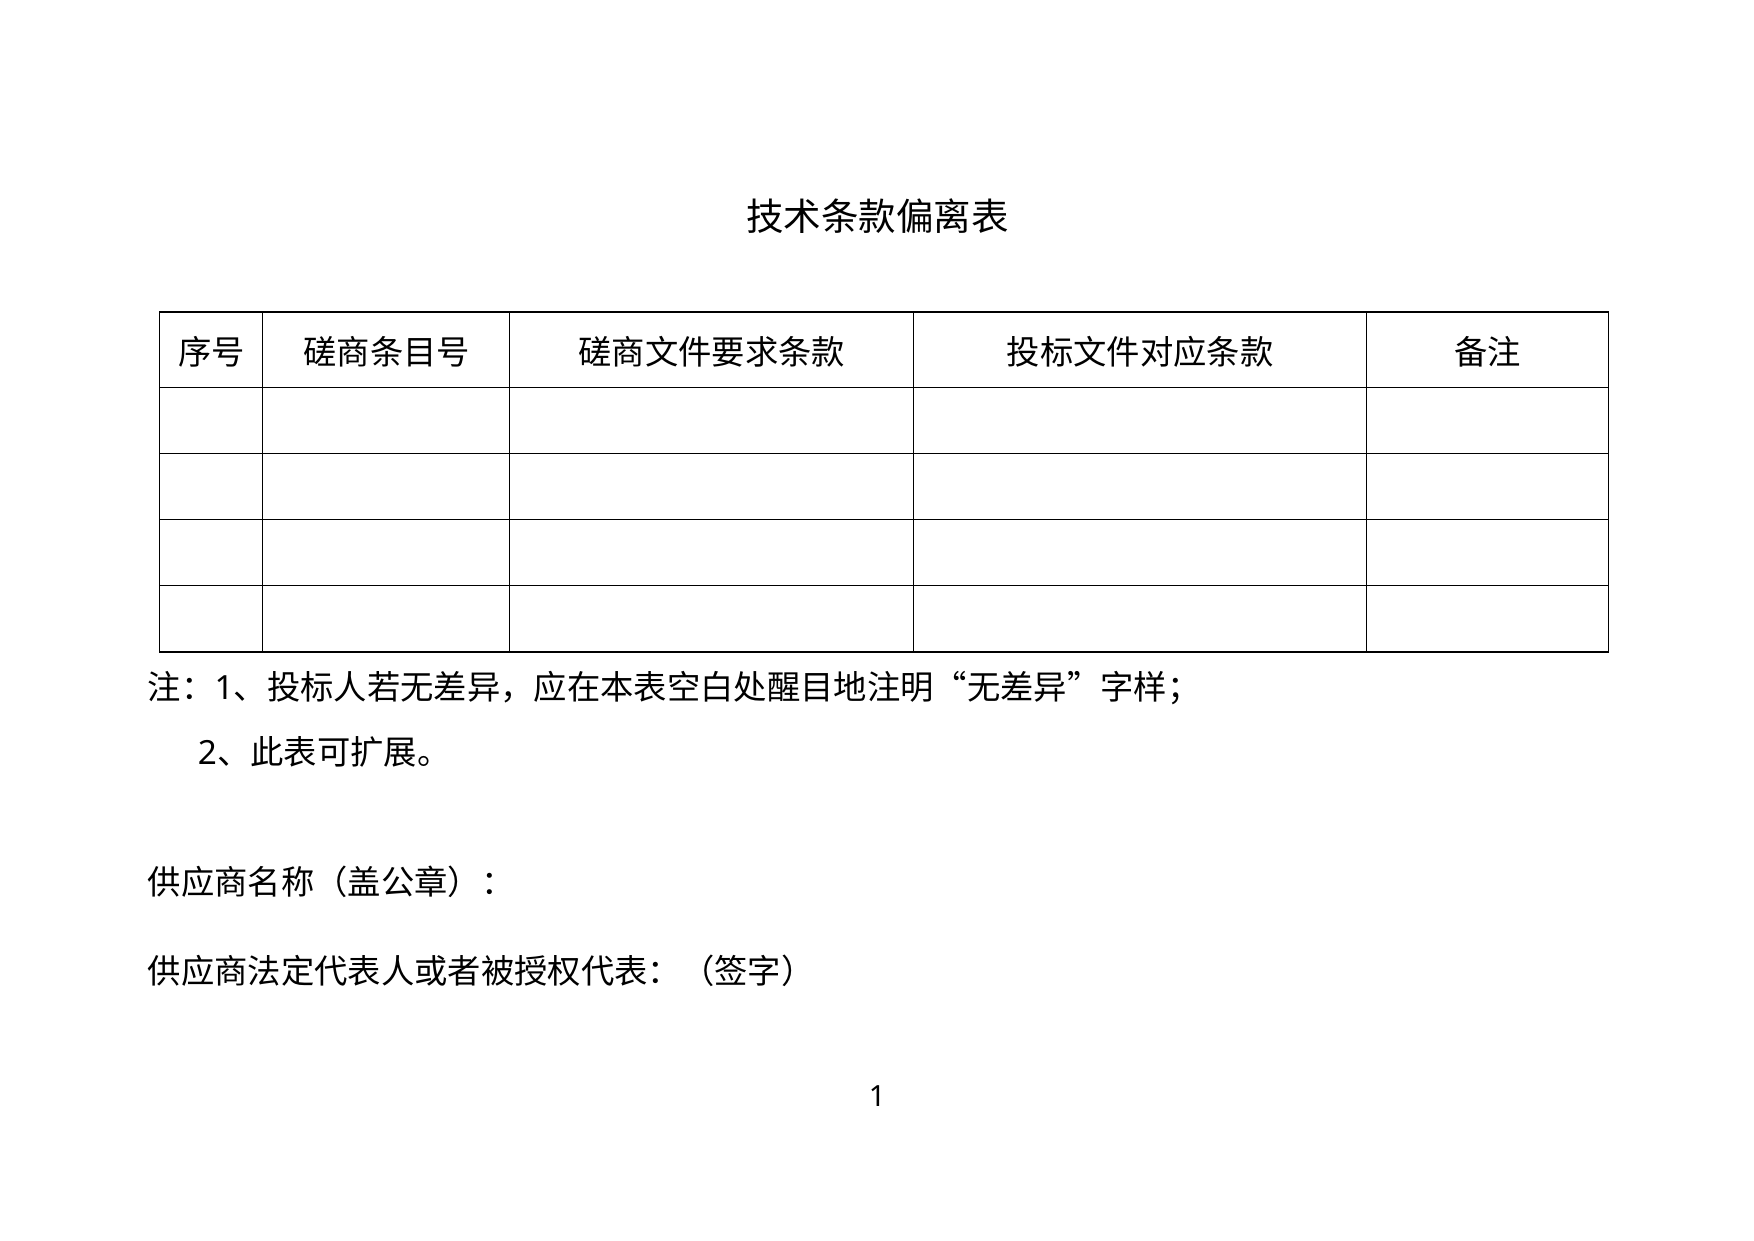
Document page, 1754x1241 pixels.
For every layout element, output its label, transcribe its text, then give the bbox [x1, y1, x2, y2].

text 供应商名称（盖公章）： [148, 847, 1656, 912]
table_header 序号 [160, 313, 262, 387]
table_cell [160, 454, 262, 519]
table_cell [510, 454, 913, 519]
text 注：1、投标人若无差异，应在本表空白处醒目地注明“无差异”字样； [148, 652, 1606, 717]
table_cell [510, 520, 913, 585]
table_cell [160, 520, 262, 585]
table_cell [1367, 388, 1608, 453]
table_header 磋商文件要求条款 [510, 313, 913, 387]
table_header 投标文件对应条款 [914, 313, 1366, 387]
table_cell [510, 388, 913, 453]
text 2、此表可扩展。 [148, 717, 1606, 782]
table_cell [263, 520, 509, 585]
table_cell [160, 388, 262, 453]
table_cell [263, 388, 509, 453]
table_cell [914, 454, 1366, 519]
table_cell [263, 454, 509, 519]
text 供应商法定代表人或者被授权代表：（签字） [148, 936, 1656, 1001]
table_cell [1367, 454, 1608, 519]
table_cell [263, 586, 509, 651]
table_cell [1367, 586, 1608, 651]
table_cell [914, 586, 1366, 651]
table_cell [1367, 520, 1608, 585]
table_header 磋商条目号 [263, 313, 509, 387]
table_cell [160, 586, 262, 651]
table_header 备注 [1367, 313, 1608, 387]
text 技术条款偏离表 [148, 181, 1606, 246]
table_cell [510, 586, 913, 651]
table_cell [914, 520, 1366, 585]
table_cell [914, 388, 1366, 453]
